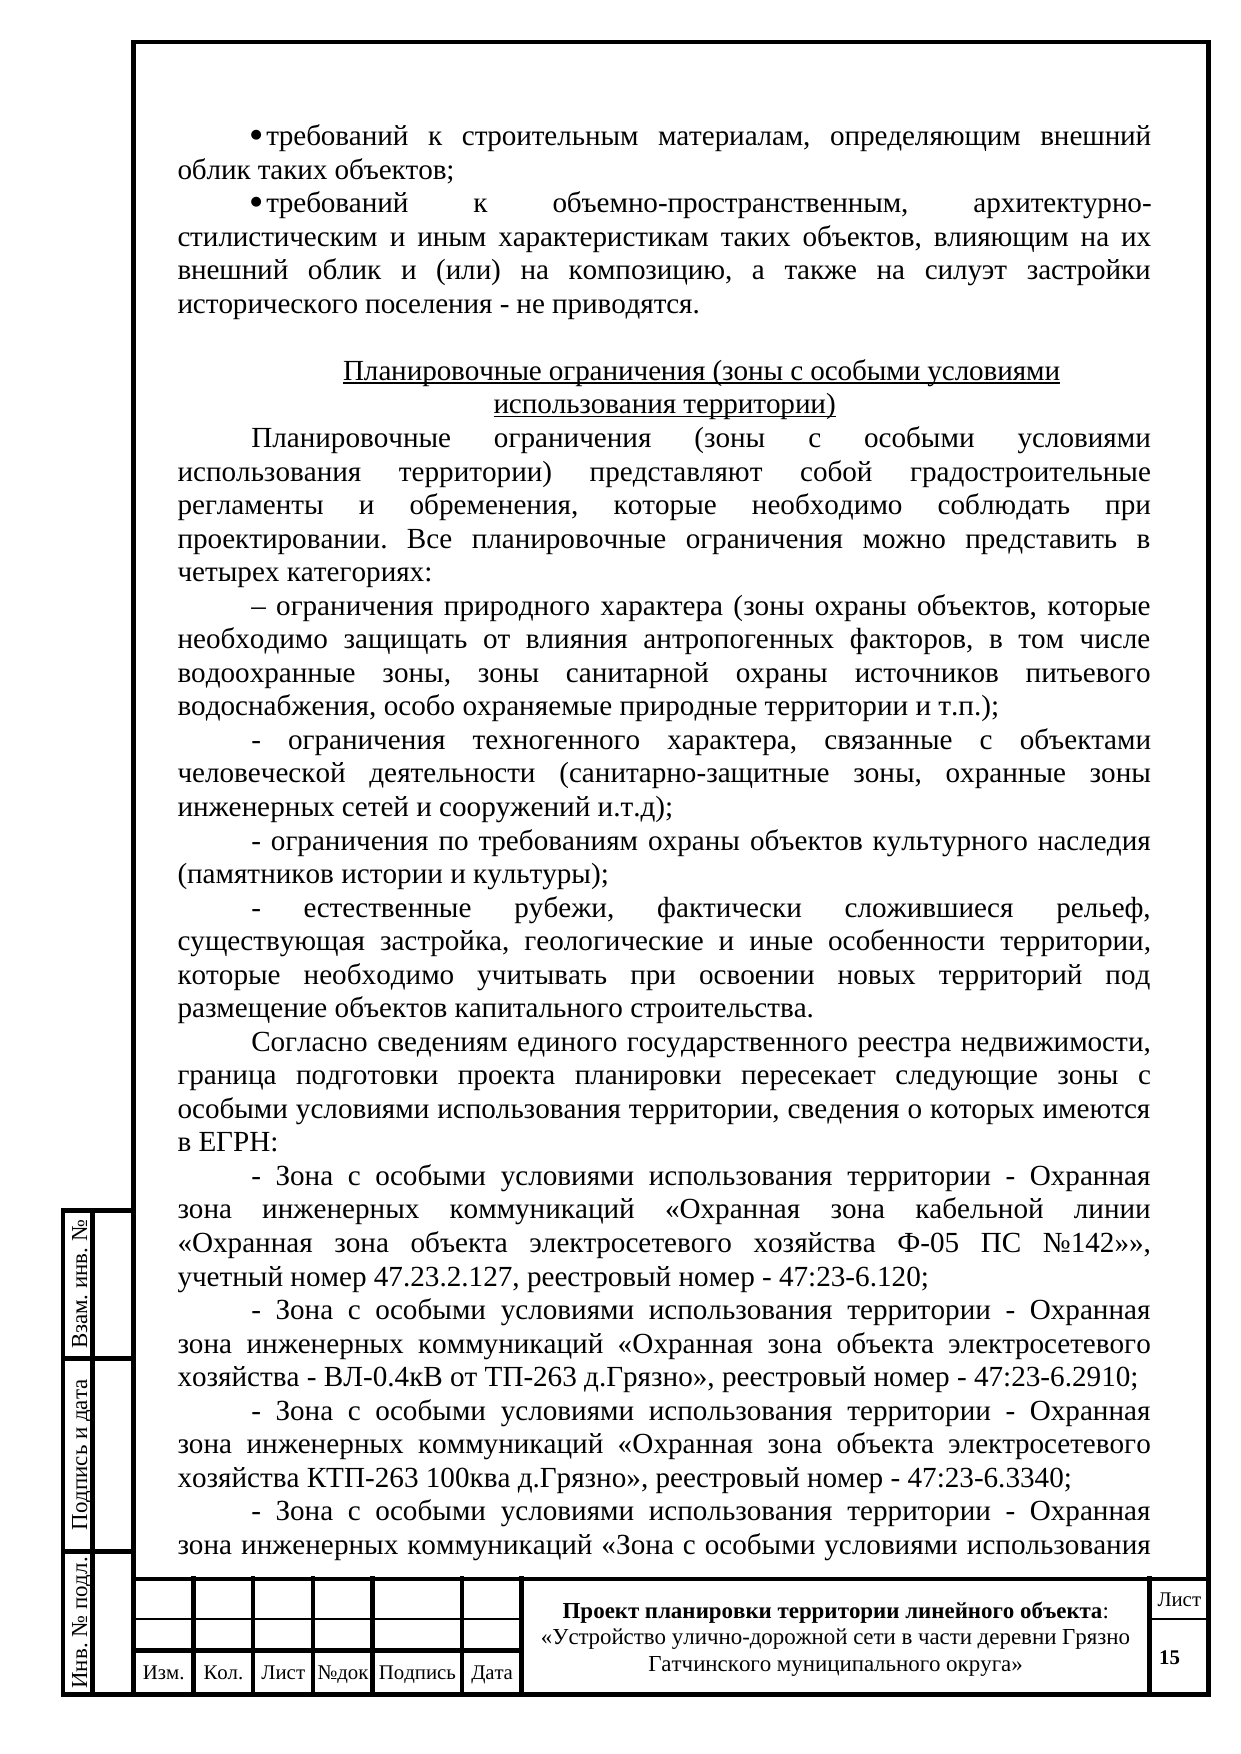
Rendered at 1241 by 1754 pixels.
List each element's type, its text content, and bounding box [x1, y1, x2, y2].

text - Зона с особыми условиями использования территории - Охранная зона инженерных коммуникаций «Охранная зона объекта электросетевого хозяйства - ВЛ-0.4кВ от ТП-263 д.Грязно», реестровый номер - 47:23-6.2910; [177, 1292, 1152, 1393]
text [177, 1493, 1152, 1561]
text - ограничения по требованиям охраны объектов культурного наследия (памятников истории и культуры); [177, 823, 1152, 890]
text - Зона с особыми условиями использования территории - Охранная зона инженерных коммуникаций «Охранная зона кабельной линии «Охранная зона объекта электросетевого хозяйства Ф-05 ПС №142»», учетный номер 47.23.2.127, реестровый номер - 47:23-6.120; [177, 1158, 1152, 1292]
text Согласно сведениям единого государственного реестра недвижимости, граница подготовки проекта планировки пересекает следующие зоны с особыми условиями использования территории, сведения о которых имеются в ЕГРН: [177, 1024, 1152, 1158]
text - Зона с особыми условиями использования территории - Охранная зона инженерных коммуникаций «Охранная зона объекта электросетевого хозяйства КТП-263 100ква д.Грязно», реестровый номер - 47:23-6.3340; [177, 1393, 1152, 1493]
text Планировочные ограничения (зоны с особыми условиями использования территории) представляют собой градостроительные регламенты и обременения, которые необходимо соблюдать при проектировании. Все планировочные ограничения можно представить в четырех категориях: [177, 420, 1152, 588]
text Планировочные ограничения (зоны с особыми условиями использования территории) [177, 353, 1152, 420]
list требований к объемно-пространственным, архитектурно-стилистическим и иным характеристикам таких объектов, влияющим на их внешний облик и (или) на композицию, а также на силуэт застройки исторического поселения - не приводятся. [177, 185, 1152, 319]
text - ограничения техногенного характера, связанные с объектами человеческой деятельности (санитарно-защитные зоны, охранные зоны инженерных сетей и сооружений и.т.д); [177, 722, 1152, 823]
text – ограничения природного характера (зоны охраны объектов, которые необходимо защищать от влияния антропогенных факторов, в том числе водоохранные зоны, зоны санитарной охраны источников питьевого водоснабжения, особо охраняемые природные территории и т.п.); [177, 588, 1152, 722]
text - естественные рубежи, фактически сложившиеся рельеф, существующая застройка, геологические и иные особенности территории, которые необходимо учитывать при освоении новых территорий под размещение объектов капитального строительства. [177, 890, 1152, 1024]
list требований к строительным материалам, определяющим внешний облик таких объектов; [177, 118, 1152, 185]
